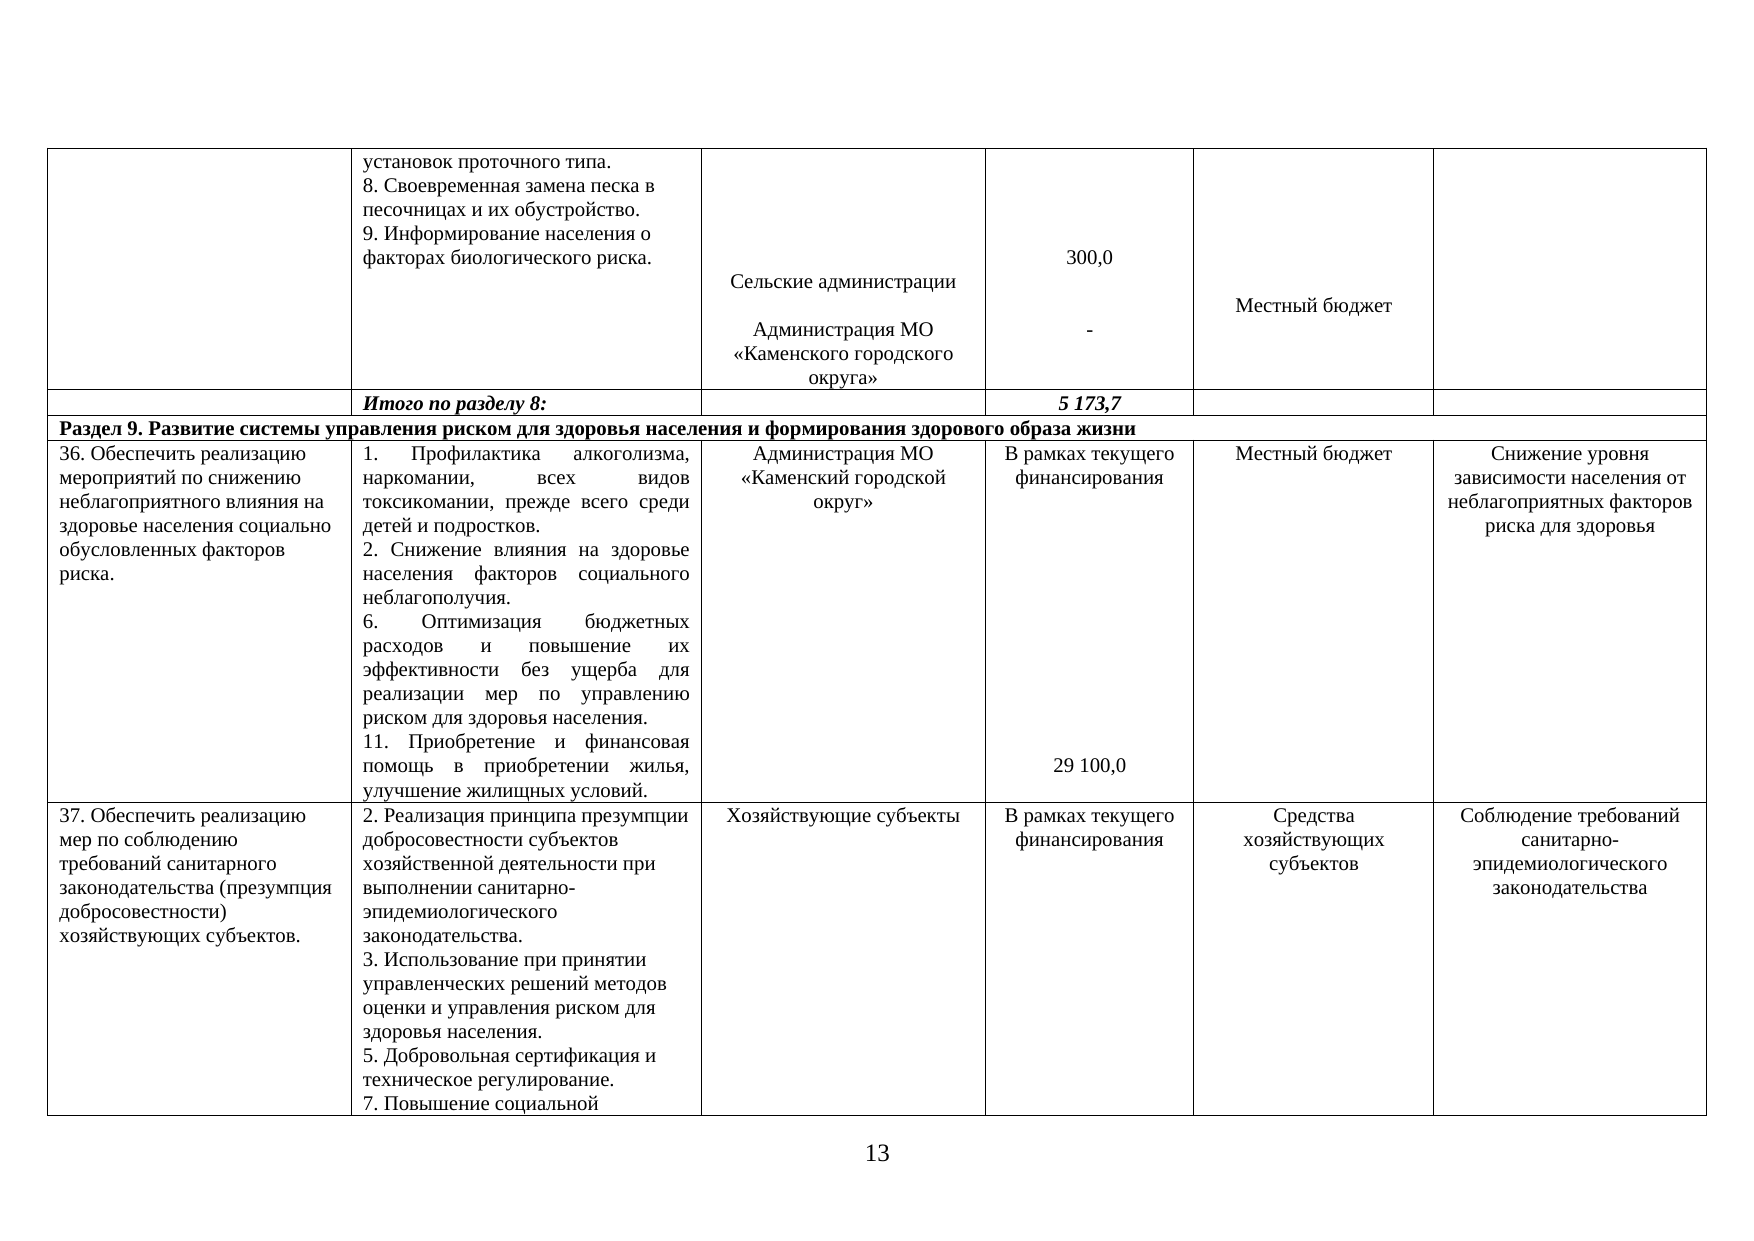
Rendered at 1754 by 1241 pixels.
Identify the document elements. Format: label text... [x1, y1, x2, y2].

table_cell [1194, 149, 1433, 389]
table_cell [48, 149, 351, 389]
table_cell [702, 803, 985, 1115]
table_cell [352, 803, 701, 1115]
table_cell [1434, 390, 1706, 414]
table_cell 36. Обеспечить реализацию мероприятий по снижению неблагоприятного влияния на здоровье населения социально обусловленных факторов риска. [48, 441, 351, 802]
table_cell [1194, 390, 1433, 414]
table_cell Итого по разделу 8: [352, 390, 701, 414]
table_cell [702, 390, 985, 414]
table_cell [352, 149, 701, 389]
table_cell Снижение уровня зависимости населения от неблагоприятных факторов риска для здоровья [1434, 441, 1706, 802]
table_cell Раздел 9. Развитие системы управления риском для здоровья населения и формирования здорового образа жизни [48, 416, 1706, 439]
table_cell Администрация МО «Каменский городской округ» [702, 441, 985, 802]
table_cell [48, 803, 351, 1115]
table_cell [986, 803, 1193, 1115]
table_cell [986, 149, 1193, 389]
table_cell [1434, 149, 1706, 389]
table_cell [1434, 803, 1706, 1115]
table_cell [48, 390, 351, 414]
table_cell 1. Профилактика алкоголизма, наркомании, всех видов токсикомании, прежде всего среди детей и подростков. 2. Снижение влияния на здоровье населения факторов социального неблагополучия. 6. Оптимизация бюджетных расходов и повышение их эффективности без ущерба для реализации мер по управлению риском для здоровья населения. 11. Приобретение и финансовая помощь в приобретении жилья, улучшение жилищных условий. [352, 441, 701, 802]
table_cell В рамках текущего финансирования 29 100,0 [986, 441, 1193, 802]
table_cell 5 173,7 [986, 390, 1193, 414]
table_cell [1194, 803, 1433, 1115]
table_cell Местный бюджет [1194, 441, 1433, 802]
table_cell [702, 149, 985, 389]
